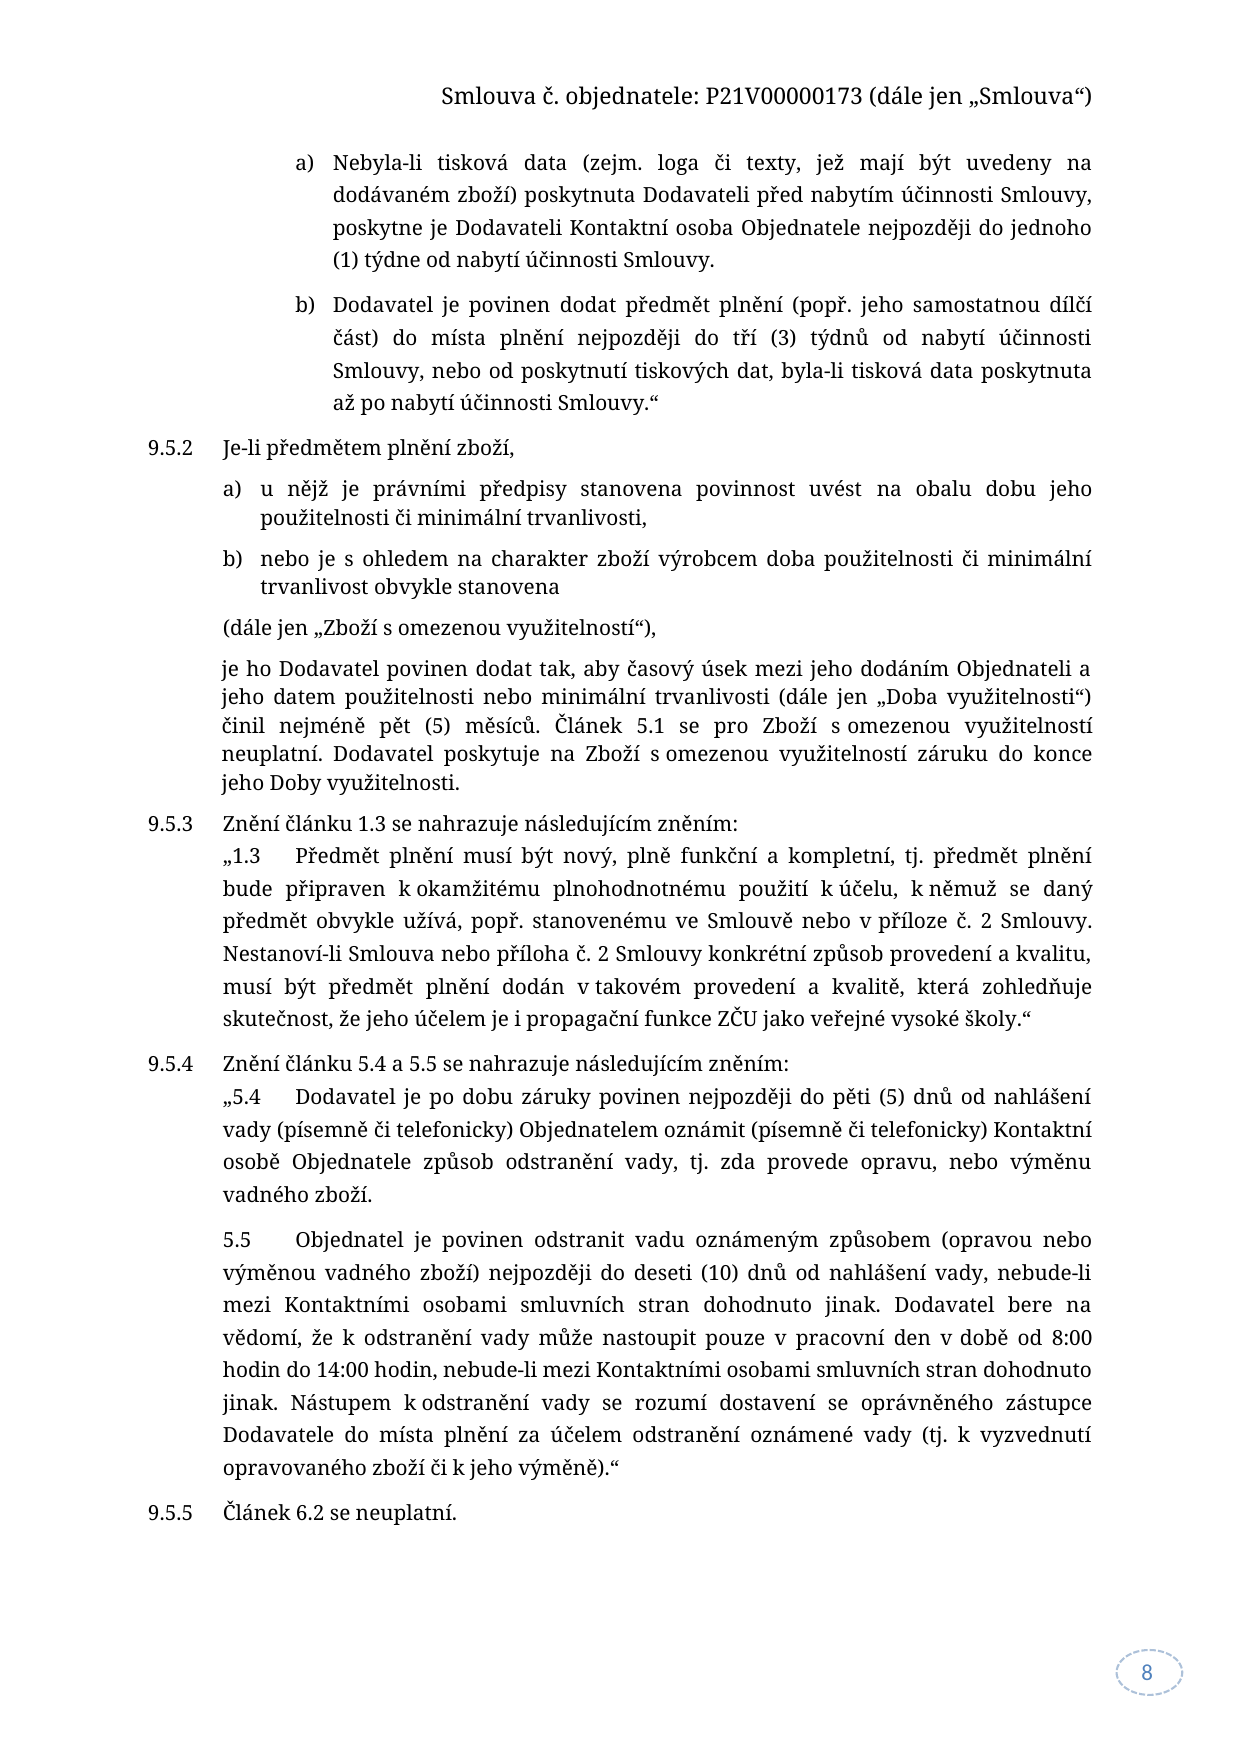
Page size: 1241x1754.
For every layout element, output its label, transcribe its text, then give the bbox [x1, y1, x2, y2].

list Nebyla-li tisková data (zejm. loga či texty, jež mají být uvedeny na dodávaném zboží) poskytnuta Dodavateli před nabytím účinnosti Smlouvy, poskytne je Dodavateli Kontaktní osoba Objednatele nejpozději do jednoho (1) týdne od nabytí účinnosti Smlouvy. [295, 148, 1093, 274]
list „1.3 Předmět plnění musí být nový, plně funkční a kompletní, tj. předmět plnění bude připraven k okamžitému plnohodnotnému použití k účelu, k němuž se daný předmět obvykle užívá, popř. stanovenému ve Smlouvě nebo v příloze č. 2 Smlouvy. Nestanoví-li Smlouva nebo příloha č. 2 Smlouvy konkrétní způsob provedení a kvalitu, musí být předmět plnění dodán v takovém provedení a kvalitě, která zohledňuje skutečnost, že jeho účelem je i propagační funkce ZČU jako veřejné vysoké školy.“ [223, 841, 1093, 1033]
list „5.4 Dodavatel je po dobu záruky povinen nejpozději do pěti (5) dnů od nahlášení vady (písemně či telefonicky) Objednatelem oznámit (písemně či telefonicky) Kontaktní osobě Objednatele způsob odstranění vady, tj. zda provede opravu, nebo výměnu vadného zboží. [223, 1082, 1093, 1208]
text (dále jen „Zboží s omezenou využitelností“), [223, 613, 1093, 642]
list Znění článku 5.4 a 5.5 se nahrazuje následujícím zněním: [148, 1049, 1093, 1078]
list Článek 6.2 se neuplatní. [148, 1498, 1093, 1527]
list u nějž je právními předpisy stanovena povinnost uvést na obalu dobu jeho použitelnosti či minimální trvanlivosti, [223, 474, 1093, 531]
list Znění článku 1.3 se nahrazuje následujícím zněním: [148, 809, 1093, 837]
text je ho Dodavatel povinen dodat tak, aby časový úsek mezi jeho dodáním Objednateli a jeho datem použitelnosti nebo minimální trvanlivosti (dále jen „Doba využitelnosti“) činil nejméně pět (5) měsíců. Článek 5.1 se pro Zboží s omezenou využitelností neuplatní. Dodavatel poskytuje na Zboží s omezenou využitelností záruku do konce jeho Doby využitelnosti. [221, 654, 1093, 796]
list Dodavatel je povinen dodat předmět plnění (popř. jeho samostatnou dílčí část) do místa plnění nejpozději do tří (3) týdnů od nabytí účinnosti Smlouvy, nebo od poskytnutí tiskových dat, byla-li tisková data poskytnuta až po nabytí účinnosti Smlouvy.“ [295, 291, 1093, 417]
list 5.5 Objednatel je povinen odstranit vadu oznámeným způsobem (opravou nebo výměnou vadného zboží) nejpozději do deseti (10) dnů od nahlášení vady, nebude-li mezi Kontaktními osobami smluvních stran dohodnuto jinak. Dodavatel bere na vědomí, že k odstranění vady může nastoupit pouze v pracovní den v době od 8:00 hodin do 14:00 hodin, nebude-li mezi Kontaktními osobami smluvních stran dohodnuto jinak. Nástupem k odstranění vady se rozumí dostavení se oprávněného zástupce Dodavatele do místa plnění za účelem odstranění oznámené vady (tj. k vyzvednutí opravovaného zboží či k jeho výměně).“ [223, 1225, 1093, 1482]
list Je-li předmětem plnění zboží, [148, 433, 1093, 462]
list nebo je s ohledem na charakter zboží výrobcem doba použitelnosti či minimální trvanlivost obvykle stanovena [223, 544, 1093, 601]
